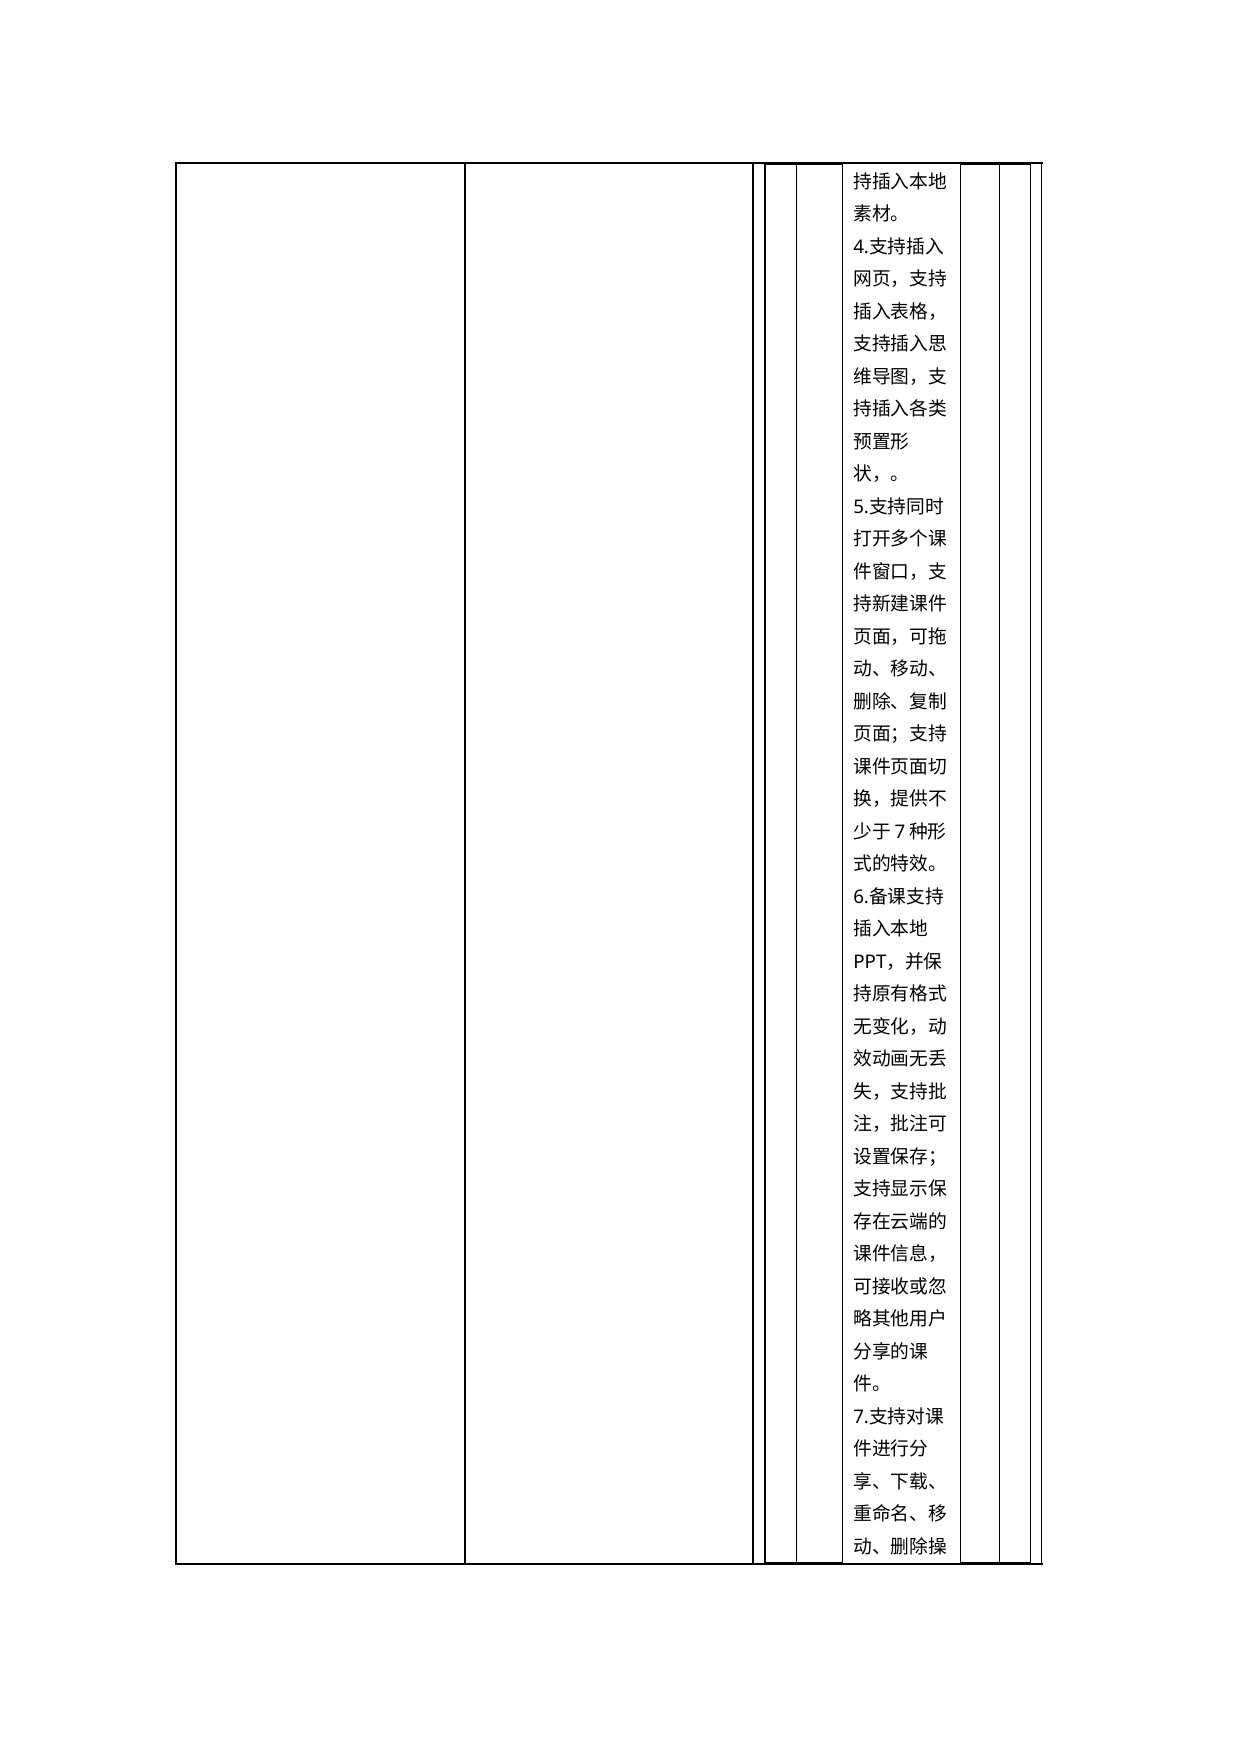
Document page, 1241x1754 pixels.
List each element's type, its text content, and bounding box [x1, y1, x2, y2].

table_cell [766, 165, 796, 1562]
table_cell [754, 164, 764, 1563]
table_cell [466, 164, 752, 1563]
table_cell 1 [177, 164, 464, 1563]
table_cell [797, 165, 842, 1562]
table_cell [961, 165, 999, 1562]
table_cell [843, 164, 960, 1563]
table_cell [1000, 165, 1030, 1562]
table_cell [1031, 164, 1041, 1563]
